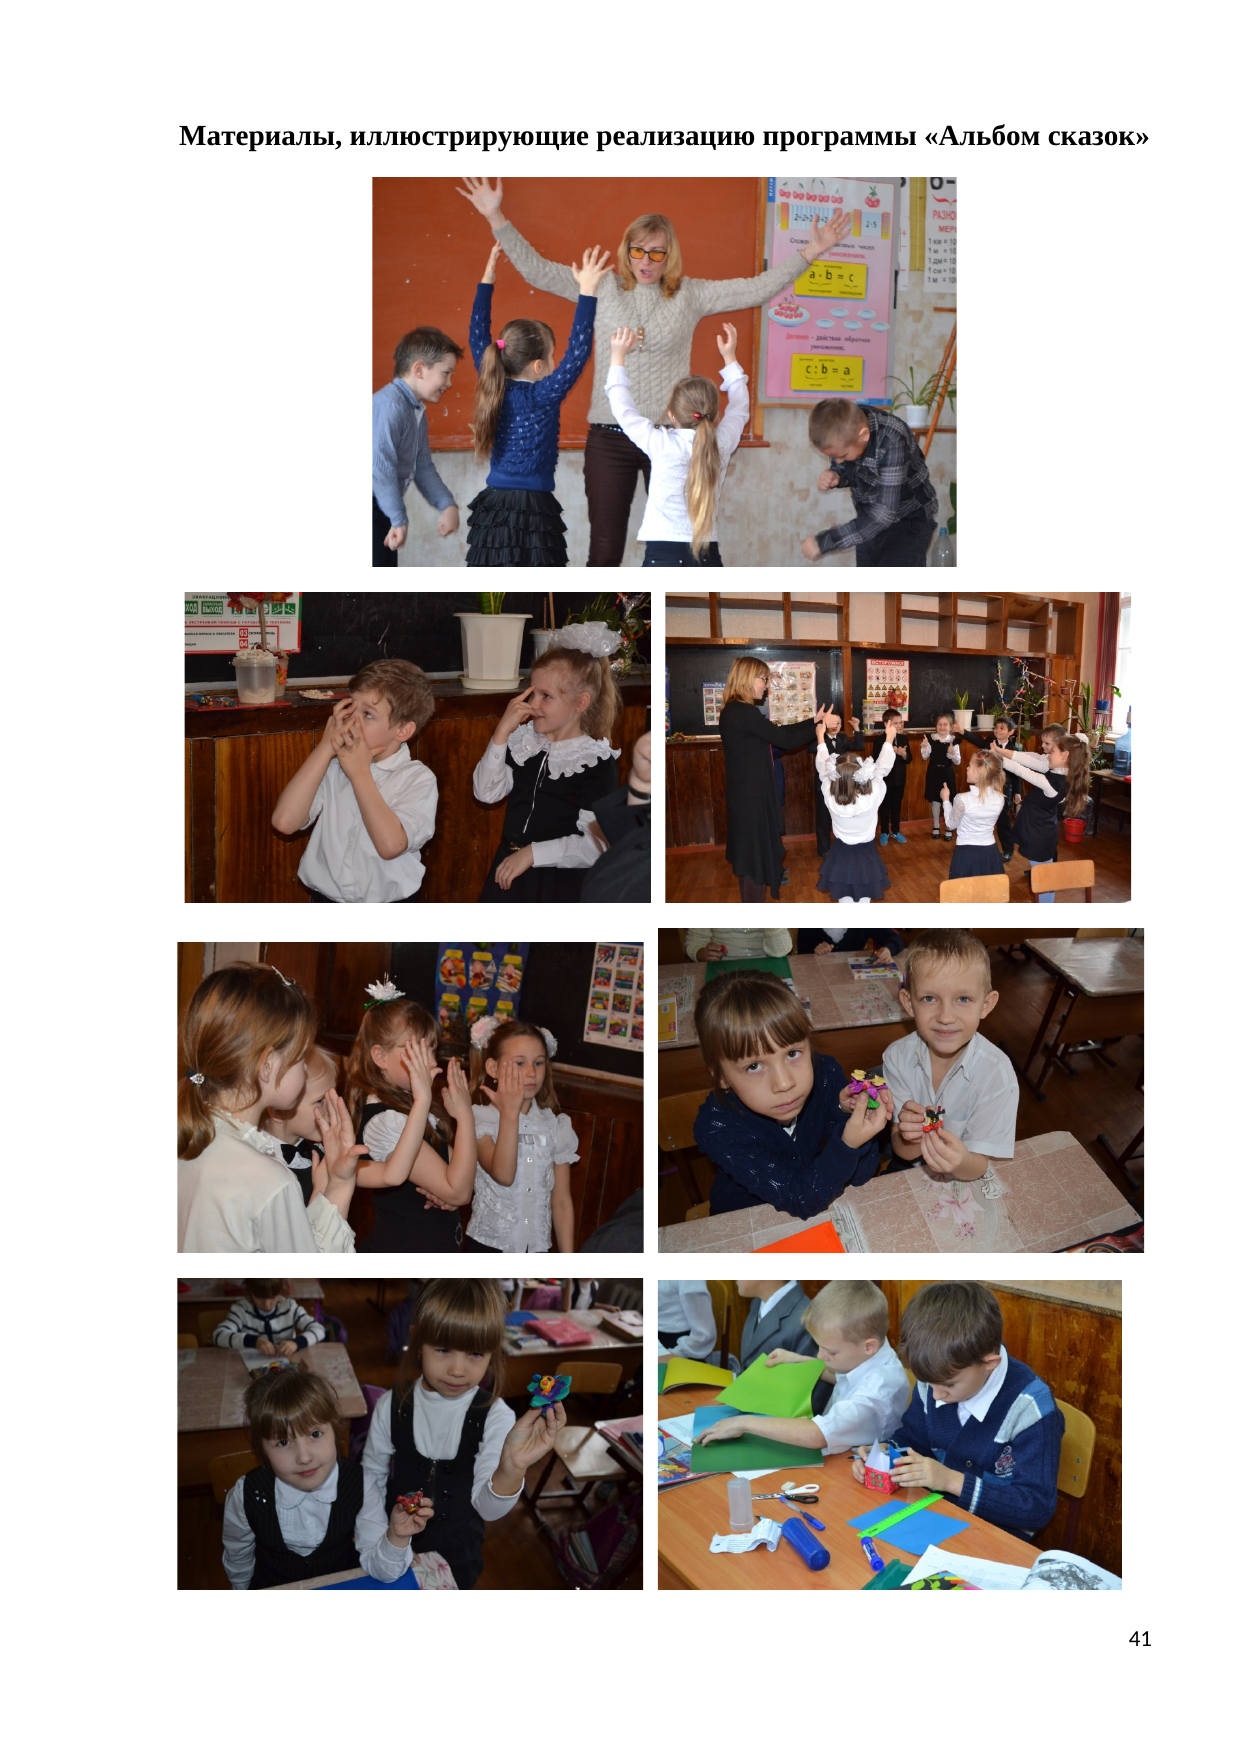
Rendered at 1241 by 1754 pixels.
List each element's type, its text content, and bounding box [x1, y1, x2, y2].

picture [665, 592, 1132, 903]
picture [177, 1278, 644, 1590]
picture [184, 592, 651, 903]
text Материалы, иллюстрирующие реализацию программы «Альбом сказок» [177, 118, 1152, 152]
picture [658, 928, 1145, 1253]
picture [372, 177, 957, 567]
picture [177, 942, 644, 1253]
picture [657, 1280, 1122, 1590]
